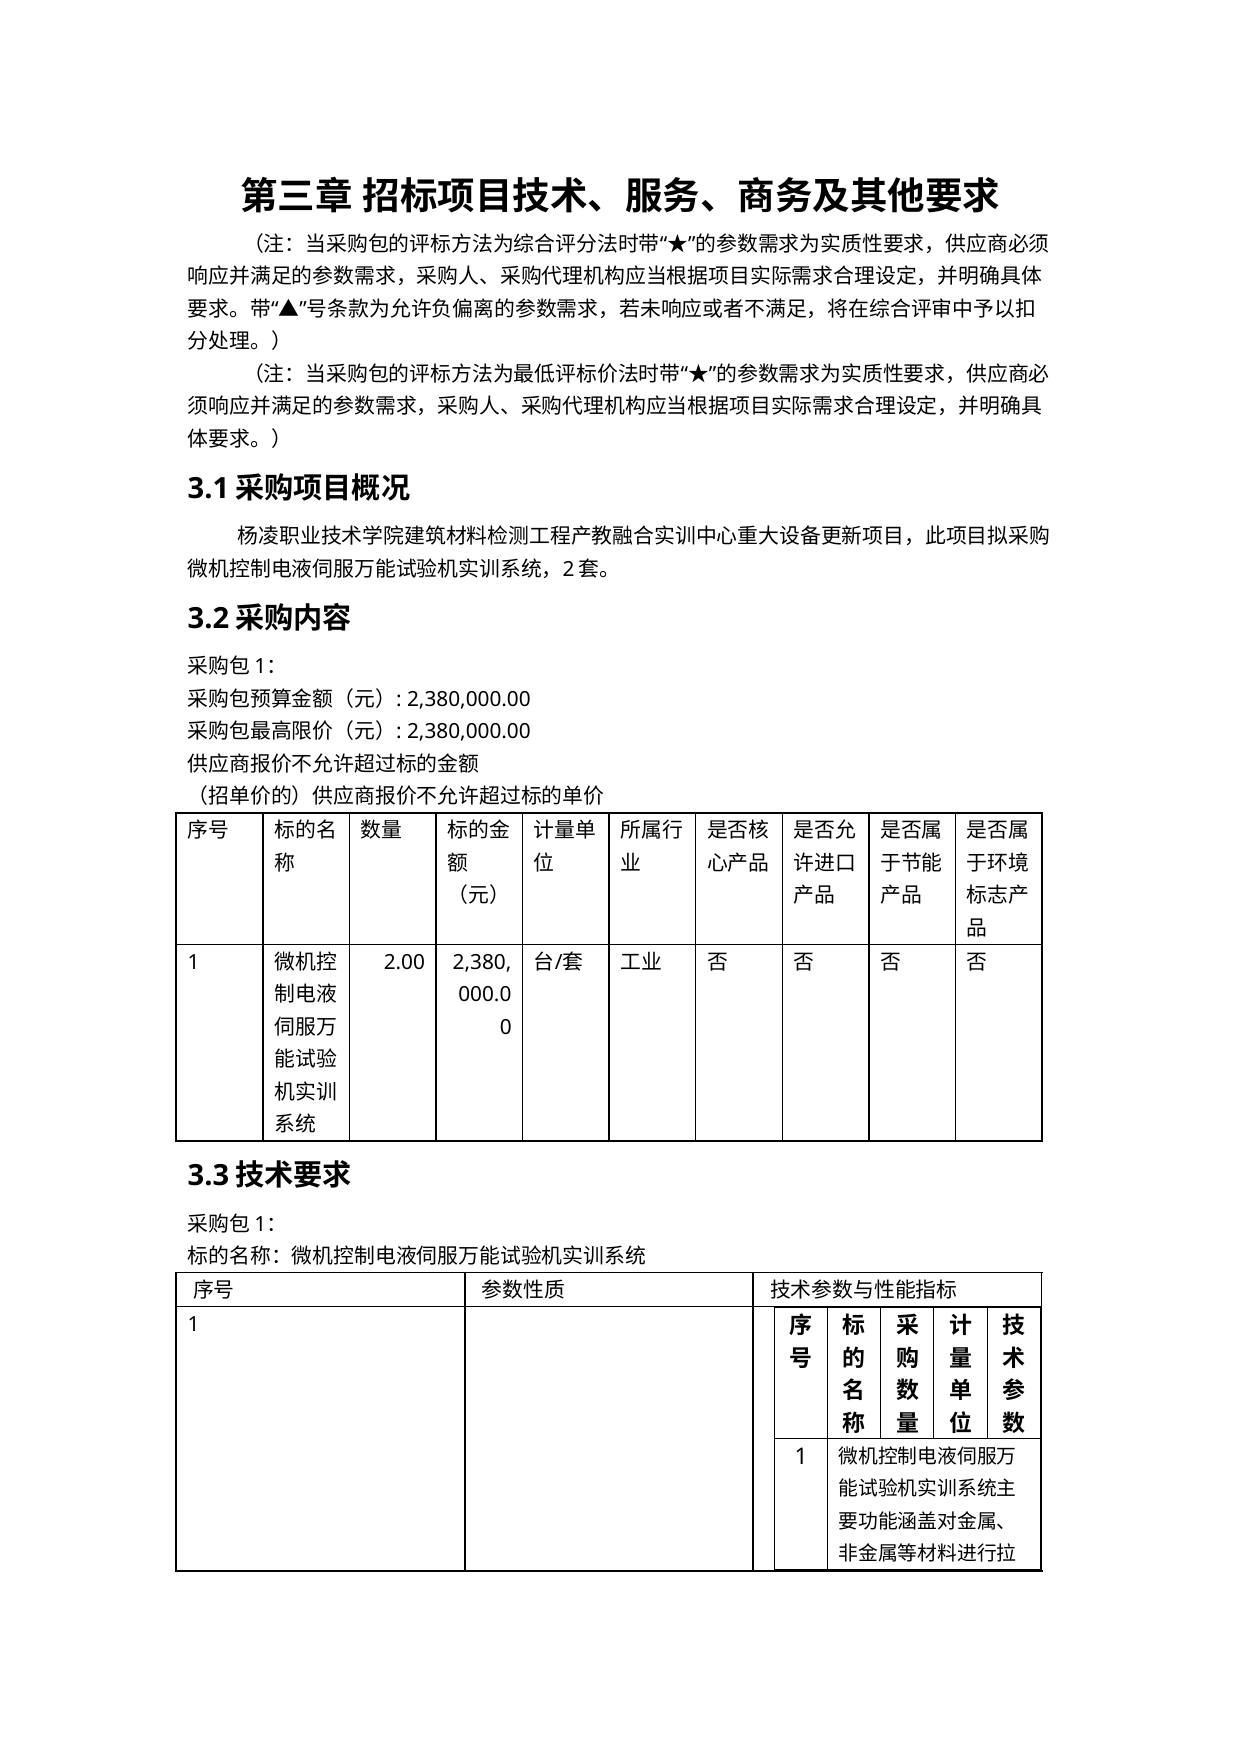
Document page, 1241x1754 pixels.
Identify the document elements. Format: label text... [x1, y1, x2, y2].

table_cell 否 [696, 945, 782, 1140]
text 3.3技术要求 [187, 1142, 1053, 1207]
table_cell 微机控制电液伺服万能试验机实训系统 [264, 945, 349, 1140]
table_header 序号 [177, 1273, 464, 1306]
table_cell 工业 [610, 945, 695, 1140]
text （招单价的）供应商报价不允许超过标的单价 [187, 779, 1053, 812]
table_header 是否属于节能产品 [870, 814, 955, 943]
table_header 序号 [177, 814, 262, 943]
table_header 标的金额 （元） [437, 814, 522, 943]
table_cell 1 [177, 1307, 464, 1570]
table_cell 1 [177, 945, 262, 1140]
text 采购包最高限价（元）: 2,380,000.00 [187, 714, 1053, 747]
table_cell [881, 1308, 933, 1438]
table_cell 2.00 [350, 945, 435, 1140]
text 杨凌职业技术学院建筑材料检测工程产教融合实训中心重大设备更新项目，此项目拟采购微机控制电液伺服万能试验机实训系统，2套。 [187, 519, 1053, 584]
table_cell 否 [956, 945, 1041, 1140]
text （注：当采购包的评标方法为最低评标价法时带“★”的参数需求为实质性要求，供应商必须响应并满足的参数需求，采购人、采购代理机构应当根据项目实际需求合理设定，并明确具体要求。） [187, 357, 1053, 454]
table_header 数量 [350, 814, 435, 943]
table_cell [775, 1439, 827, 1569]
table_cell 否 [783, 945, 868, 1140]
table_header 标的名称 [264, 814, 349, 943]
text （注：当采购包的评标方法为综合评分法时带“★”的参数需求为实质性要求，供应商必须响应并满足的参数需求，采购人、采购代理机构应当根据项目实际需求合理设定，并明确具体要求。带“▲”号条款为允许负偏离的参数需求，若未响应或者不满足，将在综合评审中予以扣分处理。） [187, 227, 1053, 357]
table_header 技术参数与性能指标 [754, 1273, 1041, 1306]
text 采购包预算金额（元）: 2,380,000.00 [187, 682, 1053, 714]
table_cell [828, 1439, 1040, 1569]
text 3.1采购项目概况 [187, 454, 1053, 519]
table_cell [754, 1307, 774, 1570]
table_cell [988, 1308, 1040, 1438]
table_cell 2,380,000.00 [437, 945, 522, 1140]
table_header 所属行业 [610, 814, 695, 943]
text 采购包1： [187, 649, 1053, 682]
table_header 是否允许进口产品 [783, 814, 868, 943]
table_cell 否 [870, 945, 955, 1140]
text 标的名称：微机控制电液伺服万能试验机实训系统 [187, 1239, 1053, 1272]
table_cell [466, 1307, 752, 1570]
text 3.2采购内容 [187, 584, 1053, 649]
text 采购包1： [187, 1207, 1053, 1239]
table_cell [934, 1308, 987, 1438]
text 供应商报价不允许超过标的金额 [187, 747, 1053, 779]
table_header 是否属于环境标志产品 [956, 814, 1041, 943]
table_cell [775, 1308, 827, 1438]
table_header 计量单位 [523, 814, 608, 943]
table_header 参数性质 [466, 1273, 752, 1306]
text 第三章 招标项目技术、服务、商务及其他要求 [187, 162, 1053, 227]
table_cell [828, 1308, 880, 1438]
table_cell 台/套 [523, 945, 608, 1140]
table_header 是否核心产品 [696, 814, 782, 943]
